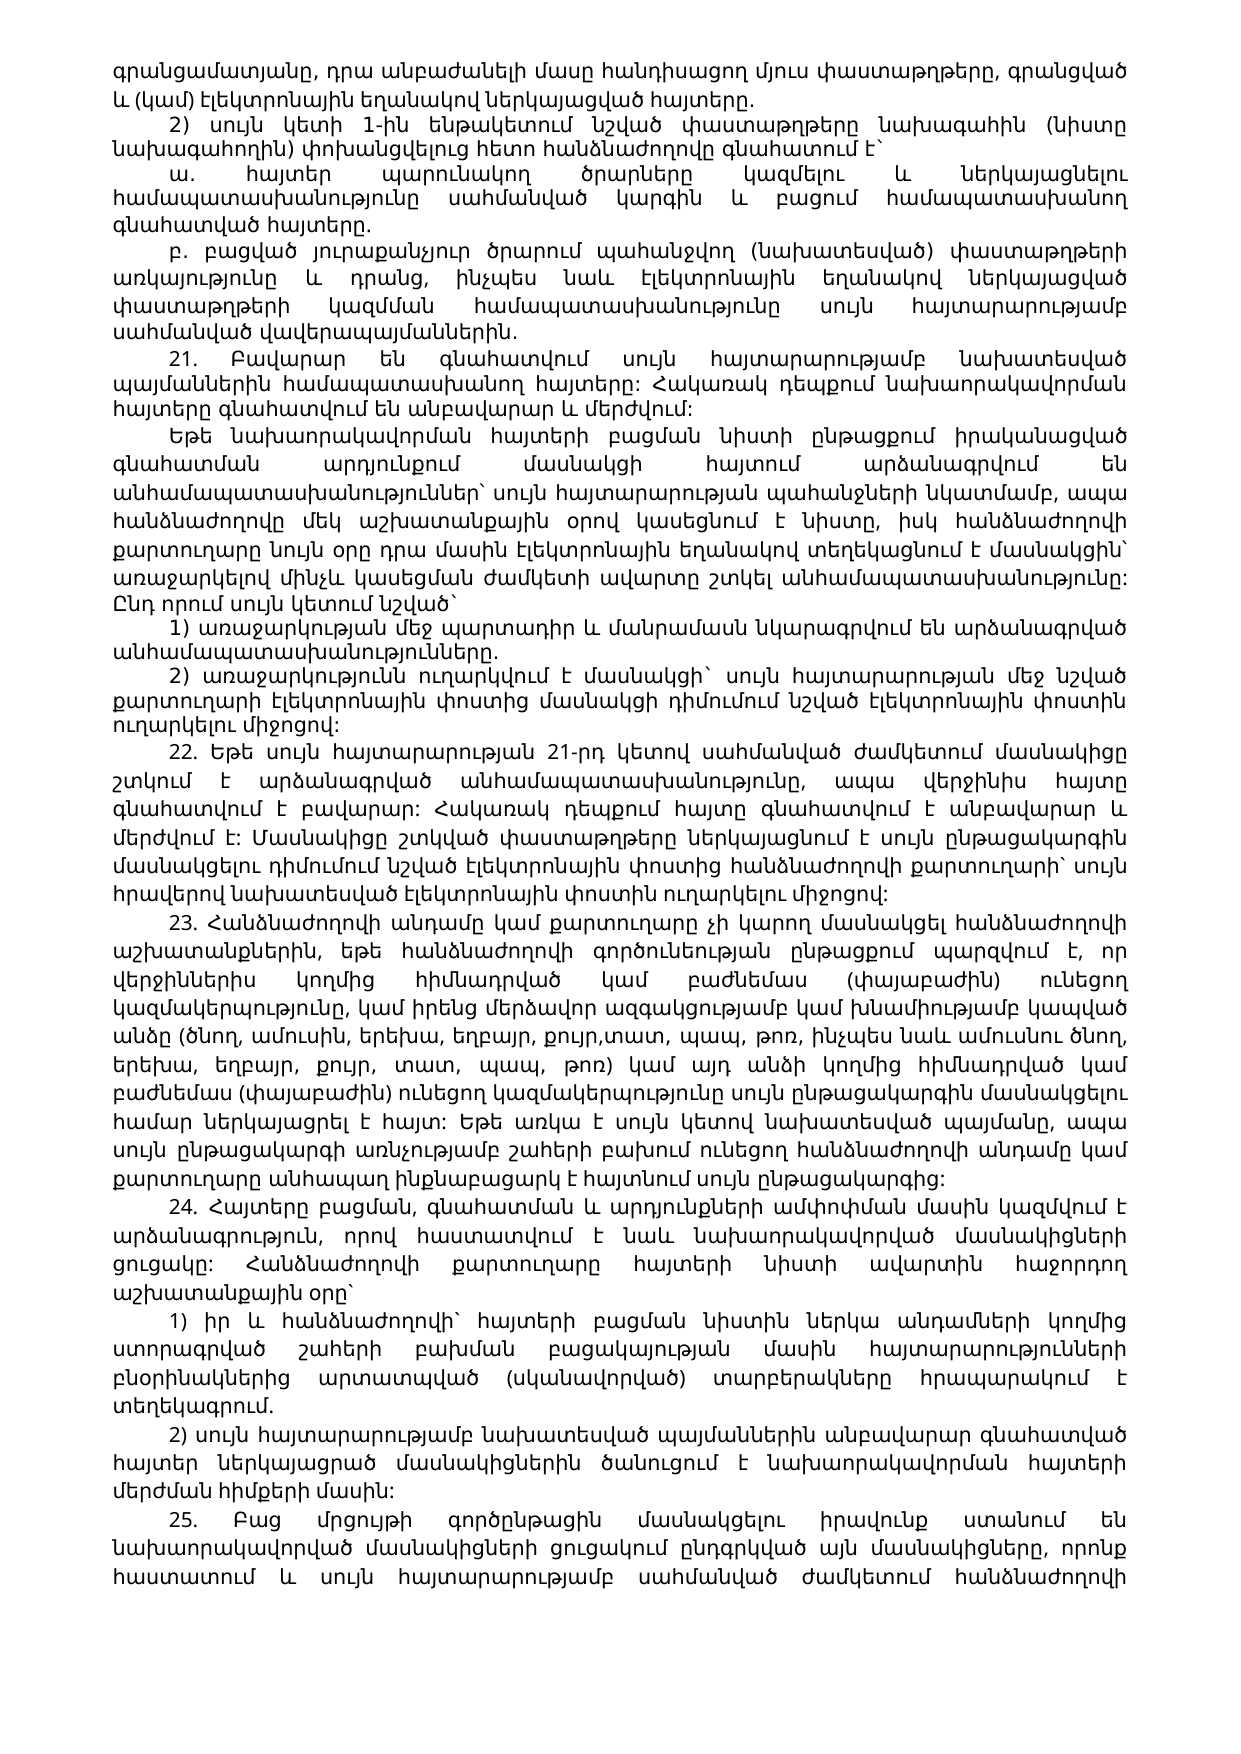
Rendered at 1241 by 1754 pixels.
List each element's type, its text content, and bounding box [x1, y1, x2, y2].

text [112, 56, 1128, 113]
text 2) սույն հայտարարությամբ նախատեսված պայմաններին անբավարար գնահատված հայտեր ներկայացրած մասնակիցներին ծանուցում է նախաորակավորման հայտերի մերժման հիմքերի մասին: [112, 1420, 1128, 1505]
text 1) իր և հանձնաժողովի` հայտերի բացման նիստին ներկա անդամների կողմից ստորագրված շահերի բախման բացակայության մասին հայտարարությունների բնօրինակներից արտատպված (սկանավորված) տարբերակները հրապարակում է տեղեկագրում. [112, 1306, 1128, 1420]
text բ. բացված յուրաքանչյուր ծրարում պահանջվող (նախատեսված) փաստաթղթերի առկայությունը և դրանց, ինչպես նաև էլեկտրոնային եղանակով ներկայացված փաստաթղթերի կազմման համապատասխանությունը սույն հայտարարությամբ սահմանված վավերապայմաններին. [112, 239, 1128, 344]
text 21. Բավարար են գնահատվում սույն հայտարարությամբ նախատեսված պայմաններին համապատասխանող հայտերը: Հակառակ դեպքում նախաորակավորման հայտերը գնահատվում են անբավարար և մերժվում: [112, 344, 1128, 421]
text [112, 1505, 1128, 1590]
text 1) առաջարկության մեջ պարտադիր և մանրամասն նկարագրվում են արձանագրված անհամապատասխանությունները. [112, 616, 1128, 664]
text 22. Եթե սույն հայտարարության 21-րդ կետով սահմանված ժամկետում մասնակիցը շտկում է արձանագրված անհամապատասխանությունը, ապա վերջինիս հայտը գնահատվում է բավարար: Հակառակ դեպքում հայտը գնահատվում է անբավարար և մերժվում է: Մասնակիցը շտկված փաստաթղթերը ներկայացնում է սույն ընթացակարգին մասնակցելու դիմումում նշված էլեկտրոնային փոստից հանձնաժողովի քարտուղարի` սույն հրավերով նախատեսված էլեկտրոնային փոստին ուղարկելու միջոցով: [112, 737, 1128, 908]
text ա. հայտեր պարունակող ծրարները կազմելու և ներկայացնելու համապատասխանությունը սահմանված կարգին և բացում համապատասխանող գնահատված հայտերը. [112, 162, 1128, 239]
text 2) սույն կետի 1-ին ենթակետում նշված փաստաթղթերը նախագահին (նիստը նախագահողին) փոխանցվելուց հետո հանձնաժողովը գնահատում է` [112, 113, 1128, 162]
text Եթե նախաորակավորման հայտերի բացման նիստի ընթացքում իրականացված գնահատման արդյունքում մասնակցի հայտում արձանագրվում են անհամապատասխանություններ՝ սույն հայտարարության պահանջների նկատմամբ, ապա հանձնաժողովը մեկ աշխատանքային օրով կասեցնում է նիստը, իսկ հանձնաժողովի քարտուղարը նույն օրը դրա մասին էլեկտրոնային եղանակով տեղեկացնում է մասնակցին՝ առաջարկելով մինչև կասեցման ժամկետի ավարտը շտկել անհամապատասխանությունը: Ընդ որում սույն կետում նշված` [112, 421, 1128, 616]
text 23. Հանձնաժողովի անդամը կամ քարտուղարը չի կարող մասնակցել հանձնաժողովի աշխատանքներին, եթե հանձնաժողովի գործունեության ընթացքում պարզվում է, որ վերջիններիս կողմից հիմնադրված կամ բաժնեմաս (փայաբաժին) ունեցող կազմակերպությունը, կամ իրենց մերձավոր ազգակցությամբ կամ խնամիությամբ կապված անձը (ծնող, ամուսին, երեխա, եղբայր, քույր,տատ, պապ, թոռ, ինչպես նաև ամուսնու ծնող, երեխա, եղբայր, քույր, տատ, պապ, թոռ) կամ այդ անձի կողմից հիմնադրված կամ բաժնեմաս (փայաբաժին) ունեցող կազմակերպությունը սույն ընթացակարգին մասնակցելու համար ներկայացրել է հայտ: Եթե առկա է սույն կետով նախատեսված պայմանը, ապա սույն ընթացակարգի առնչությամբ շահերի բախում ունեցող հանձնաժողովի անդամը կամ քարտուղարը անհապաղ ինքնաբացարկ է հայտնում սույն ընթացակարգից: [112, 908, 1128, 1192]
text 24. Հայտերը բացման, գնահատման և արդյունքների ամփոփման մասին կազմվում է արձանագրություն, որով հաստատվում է նաև նախաորակավորված մասնակիցների ցուցակը: Հանձնաժողովի քարտուղարը հայտերի նիստի ավարտին հաջորդող աշխատանքային օրը` [112, 1192, 1128, 1306]
text 2) առաջարկությունն ուղարկվում է մասնակցի` սույն հայտարարության մեջ նշված քարտուղարի էլեկտրոնային փոստից մասնակցի դիմումում նշված էլեկտրոնային փոստին ուղարկելու միջոցով: [112, 664, 1128, 737]
